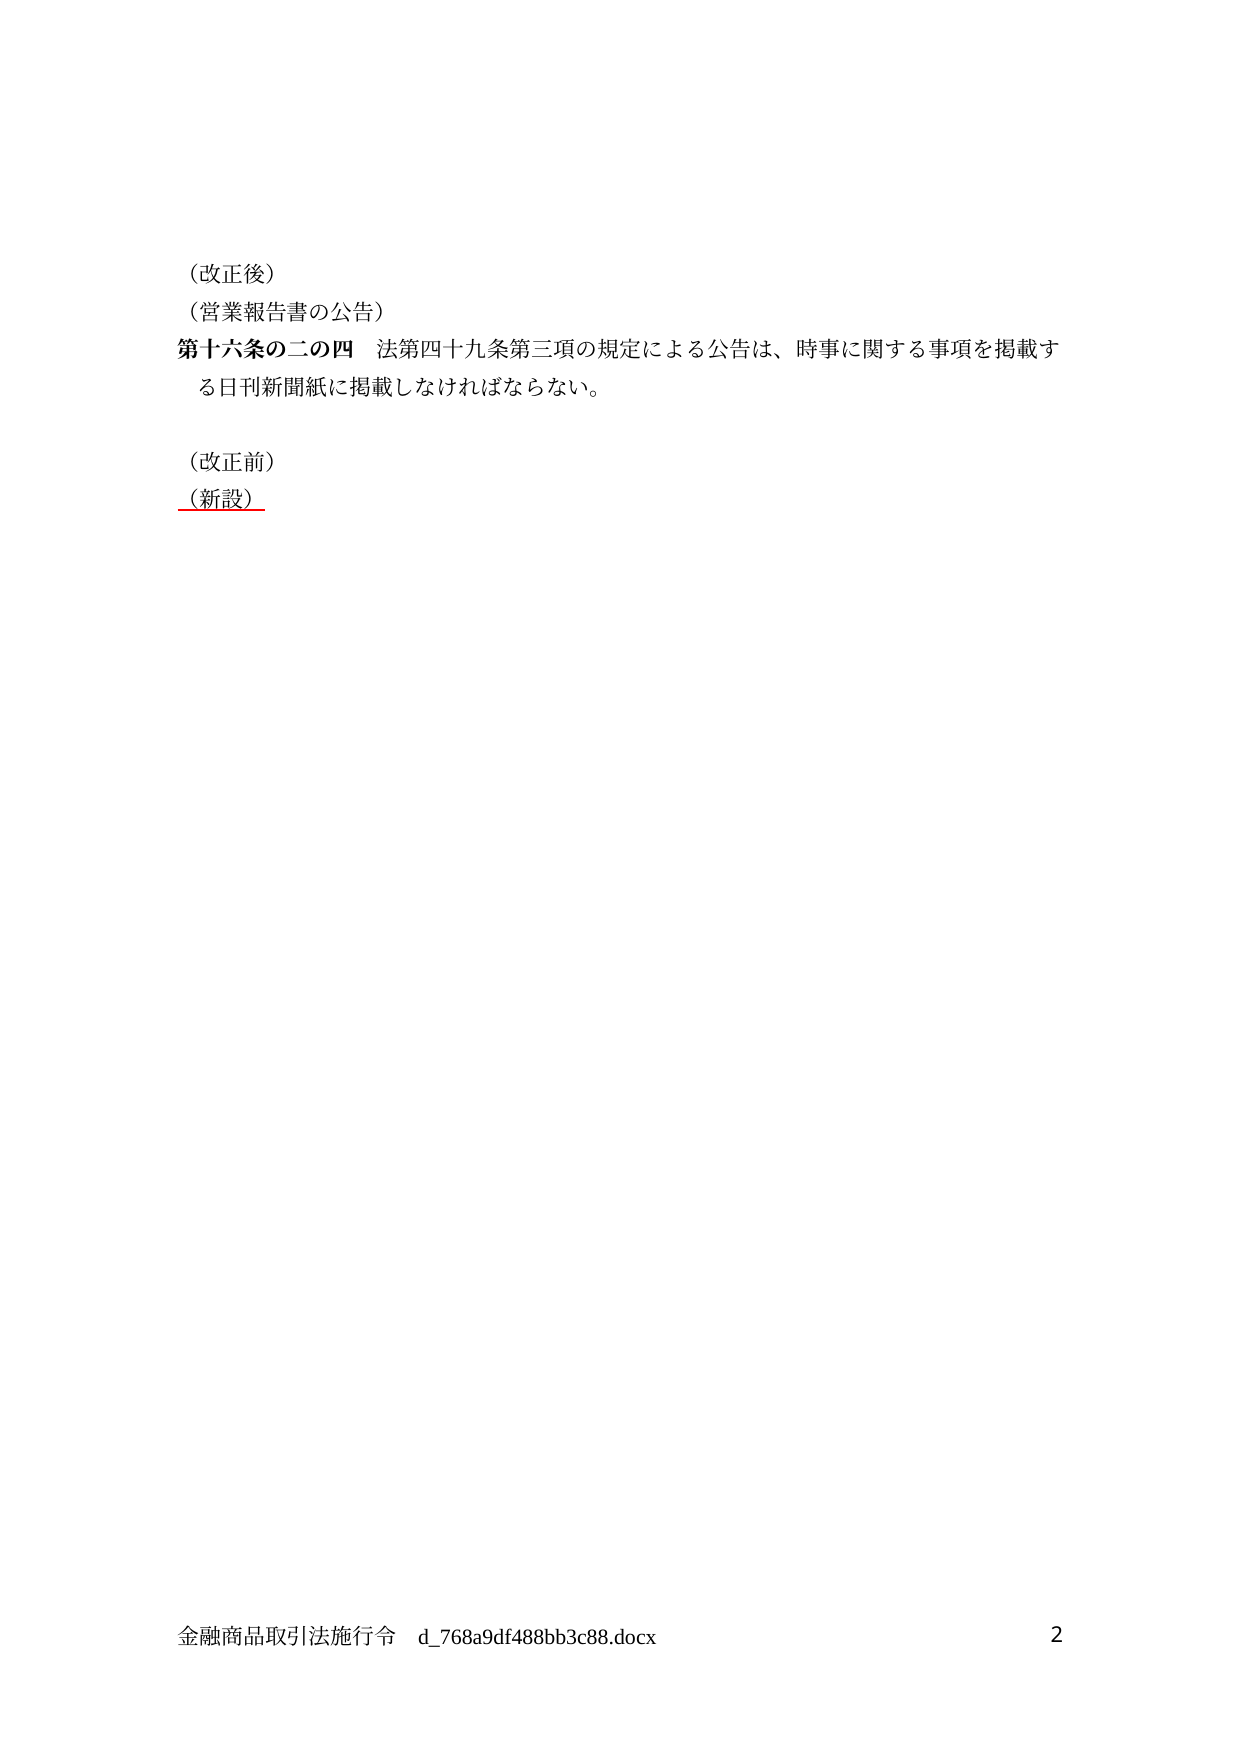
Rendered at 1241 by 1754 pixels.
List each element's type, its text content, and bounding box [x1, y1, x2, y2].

text （改正後） [177, 254, 1063, 292]
text （改正前） [177, 442, 1063, 479]
text （新設） [177, 479, 1063, 517]
text 第十六条の二の四 法第四十九条第三項の規定による公告は、時事に関する事項を掲載する日刊新聞紙に掲載しなければならない。 [177, 329, 1063, 404]
text （営業報告書の公告） [177, 292, 1063, 329]
